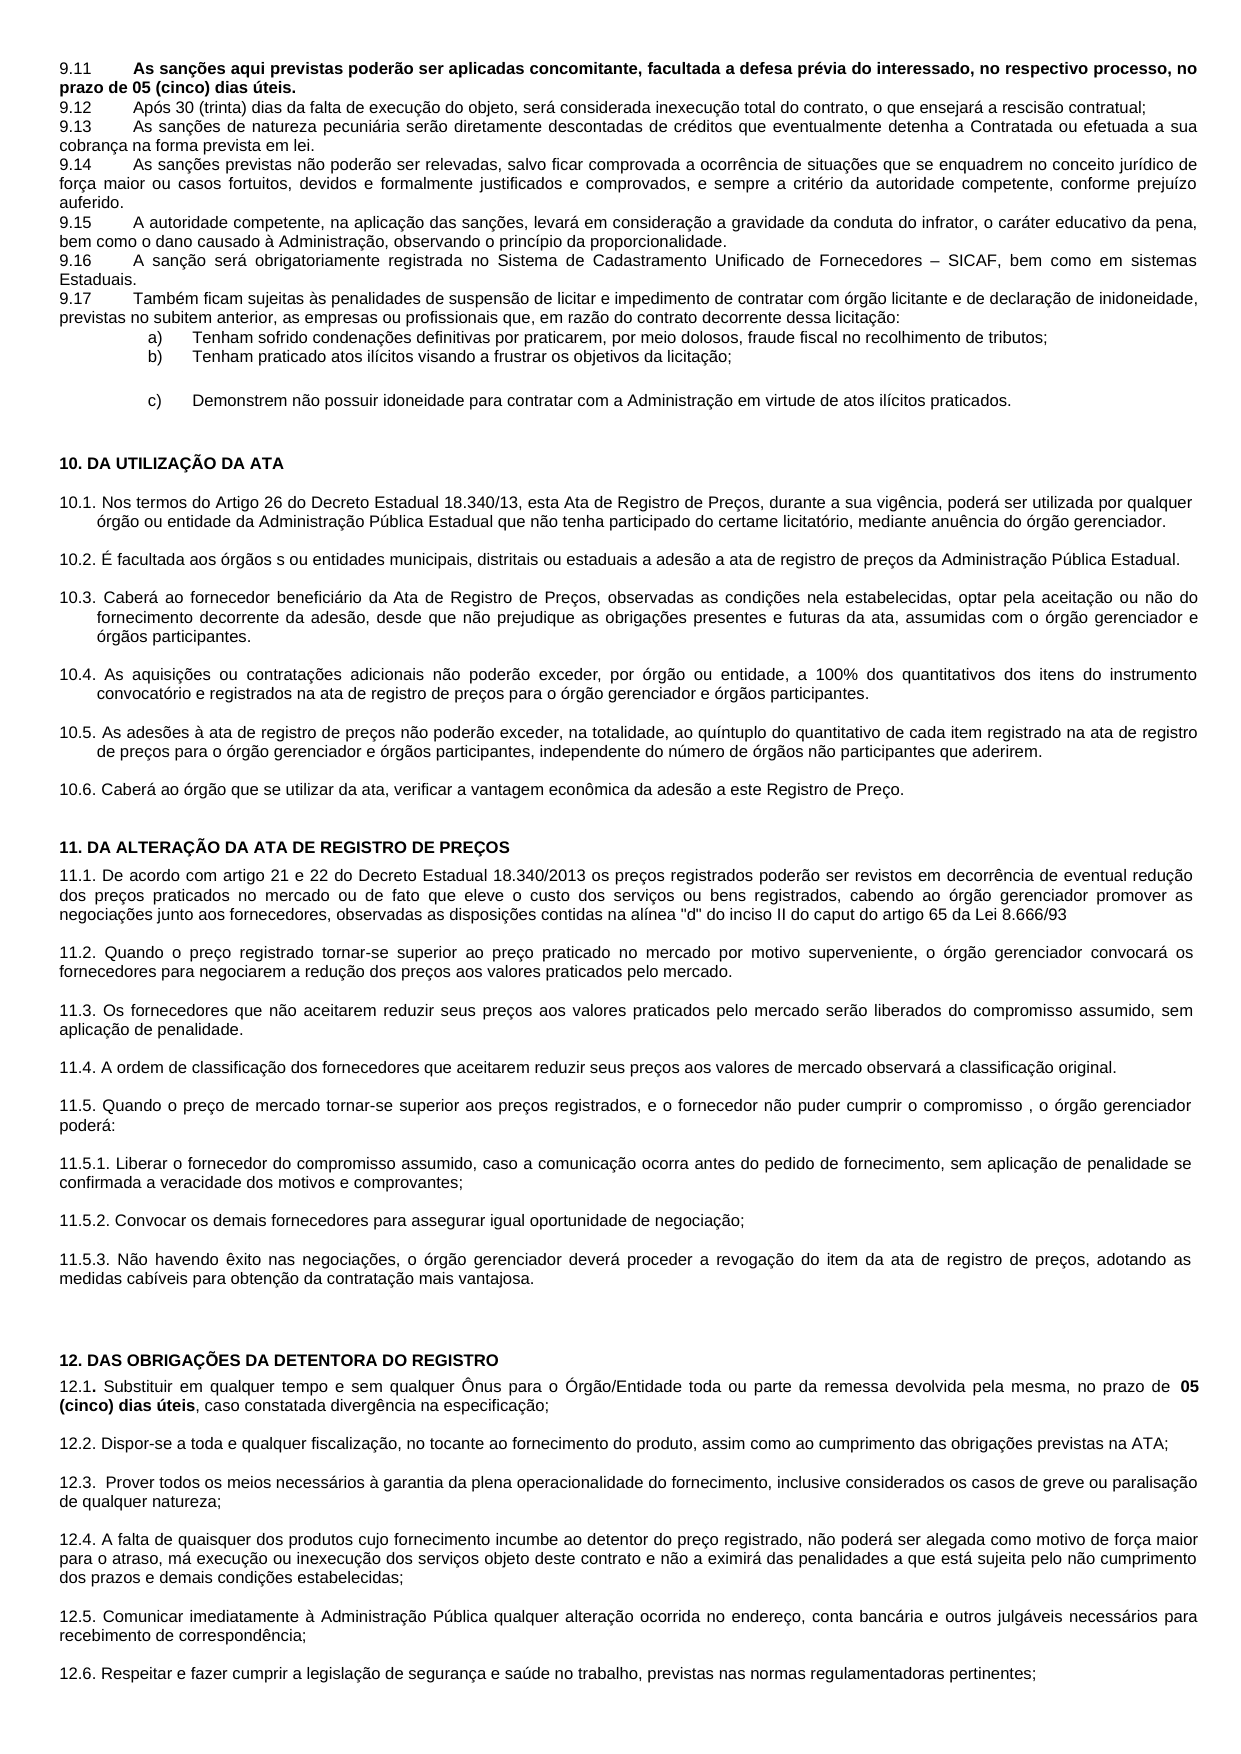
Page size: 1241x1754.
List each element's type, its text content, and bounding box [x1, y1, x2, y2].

list As aquisições ou contratações adicionais não poderão exceder, por órgão ou entidade, a 100% dos quantitativos dos itens do instrumento convocatório e registrados na ata de registro de preços para o órgão gerenciador e órgãos participantes. [59, 665, 1199, 703]
text 11.5.2. Convocar os demais fornecedores para assegurar igual oportunidade de negociação; [59, 1211, 1194, 1230]
text 12.1. Substituir em qualquer tempo e sem qualquer Ônus para o Órgão/Entidade toda ou parte da remessa devolvida pela mesma, no prazo de 05 (cinco) dias úteis, caso constatada divergência na especificação; [59, 1377, 1199, 1415]
text 11.5.3. Não havendo êxito nas negociações, o órgão gerenciador deverá proceder a revogação do item da ata de registro de preços, adotando as medidas cabíveis para obtenção da contratação mais vantajosa. [59, 1249, 1194, 1288]
list Tenham praticado atos ilícitos visando a frustrar os objetivos da licitação; [148, 347, 1199, 366]
list Demonstrem não possuir idoneidade para contratar com a Administração em virtude de atos ilícitos praticados. [148, 391, 1199, 410]
list As sanções aqui previstas poderão ser aplicadas concomitante, facultada a defesa prévia do interessado, no respectivo processo, no prazo de 05 (cinco) dias úteis. [59, 59, 1199, 97]
text 11.2. Quando o preço registrado tornar-se superior ao preço praticado no mercado por motivo superveniente, o órgão gerenciador convocará os fornecedores para negociarem a redução dos preços aos valores praticados pelo mercado. [59, 943, 1194, 981]
text 12.5. Comunicar imediatamente à Administração Pública qualquer alteração ocorrida no endereço, conta bancária e outros julgáveis necessários para recebimento de correspondência; [59, 1607, 1199, 1645]
text 10. DA UTILIZAÇÃO DA ATA [59, 454, 1199, 473]
list É facultada aos órgãos s ou entidades municipais, distritais ou estaduais a adesão a ata de registro de preços da Administração Pública Estadual. [59, 550, 1194, 569]
list As adesões à ata de registro de preços não poderão exceder, na totalidade, ao quíntuplo do quantitativo de cada item registrado na ata de registro de preços para o órgão gerenciador e órgãos participantes, independente do número de órgãos não participantes que aderirem. [59, 722, 1199, 761]
text 11.3. Os fornecedores que não aceitarem reduzir seus preços aos valores praticados pelo mercado serão liberados do compromisso assumido, sem aplicação de penalidade. [59, 1000, 1194, 1039]
text 12.2. Dispor-se a toda e qualquer fiscalização, no tocante ao fornecimento do produto, assim como ao cumprimento das obrigações previstas na ATA; [59, 1434, 1199, 1453]
list Caberá ao órgão que se utilizar da ata, verificar a vantagem econômica da adesão a este Registro de Preço. [59, 780, 1199, 799]
list As sanções de natureza pecuniária serão diretamente descontadas de créditos que eventualmente detenha a Contratada ou efetuada a sua cobrança na forma prevista em lei. [59, 117, 1199, 155]
text 11.1. De acordo com artigo 21 e 22 do Decreto Estadual 18.340/2013 os preços registrados poderão ser revistos em decorrência de eventual redução dos preços praticados no mercado ou de fato que eleve o custo dos serviços ou bens registrados, cabendo ao órgão gerenciador promover as negociações junto aos fornecedores, observadas as disposições contidas na alínea "d" do inciso II do caput do artigo 65 da Lei 8.666/93 [59, 866, 1194, 924]
list Caberá ao fornecedor beneficiário da Ata de Registro de Preços, observadas as condições nela estabelecidas, optar pela aceitação ou não do fornecimento decorrente da adesão, desde que não prejudique as obrigações presentes e futuras da ata, assumidas com o órgão gerenciador e órgãos participantes. [59, 588, 1199, 646]
text 11. DA ALTERAÇÃO DA ATA DE REGISTRO DE PREÇOS [59, 837, 1199, 857]
list Também ficam sujeitas às penalidades de suspensão de licitar e impedimento de contratar com órgão licitante e de declaração de inidoneidade, previstas no subitem anterior, as empresas ou profissionais que, em razão do contrato decorrente dessa licitação: [59, 289, 1199, 327]
list Tenham sofrido condenações definitivas por praticarem, por meio dolosos, fraude fiscal no recolhimento de tributos; [148, 327, 1199, 347]
list A sanção será obrigatoriamente registrada no Sistema de Cadastramento Unificado de Fornecedores – SICAF, bem como em sistemas Estaduais. [59, 251, 1199, 289]
text 11.5. Quando o preço de mercado tornar-se superior aos preços registrados, e o fornecedor não puder cumprir o compromisso , o órgão gerenciador poderá: [59, 1096, 1194, 1134]
text 11.5.1. Liberar o fornecedor do compromisso assumido, caso a comunicação ocorra antes do pedido de fornecimento, sem aplicação de penalidade se confirmada a veracidade dos motivos e comprovantes; [59, 1154, 1194, 1192]
list Nos termos do Artigo 26 do Decreto Estadual 18.340/13, esta Ata de Registro de Preços, durante a sua vigência, poderá ser utilizada por qualquer órgão ou entidade da Administração Pública Estadual que não tenha participado do certame licitatório, mediante anuência do órgão gerenciador. [59, 492, 1194, 531]
text 12.6. Respeitar e fazer cumprir a legislação de segurança e saúde no trabalho, previstas nas normas regulamentadoras pertinentes; [59, 1664, 1199, 1683]
text 11.4. A ordem de classificação dos fornecedores que aceitarem reduzir seus preços aos valores de mercado observará a classificação original. [59, 1058, 1194, 1077]
list A autoridade competente, na aplicação das sanções, levará em consideração a gravidade da conduta do infrator, o caráter educativo da pena, bem como o dano causado à Administração, observando o princípio da proporcionalidade. [59, 212, 1199, 251]
list As sanções previstas não poderão ser relevadas, salvo ficar comprovada a ocorrência de situações que se enquadrem no conceito jurídico de força maior ou casos fortuitos, devidos e formalmente justificados e comprovados, e sempre a critério da autoridade competente, conforme prejuízo auferido. [59, 155, 1199, 212]
text 12.4. A falta de quaisquer dos produtos cujo fornecimento incumbe ao detentor do preço registrado, não poderá ser alegada como motivo de força maior para o atraso, má execução ou inexecução dos serviços objeto deste contrato e não a eximirá das penalidades a que está sujeita pelo não cumprimento dos prazos e demais condições estabelecidas; [59, 1530, 1199, 1587]
subtitle 12. DAS OBRIGAÇÕES DA DETENTORA DO REGISTRO [59, 1351, 1199, 1370]
list Após 30 (trinta) dias da falta de execução do objeto, será considerada inexecução total do contrato, o que ensejará a rescisão contratual; [59, 97, 1199, 117]
text 12.3. Prover todos os meios necessários à garantia da plena operacionalidade do fornecimento, inclusive considerados os casos de greve ou paralisação de qualquer natureza; [59, 1472, 1199, 1511]
